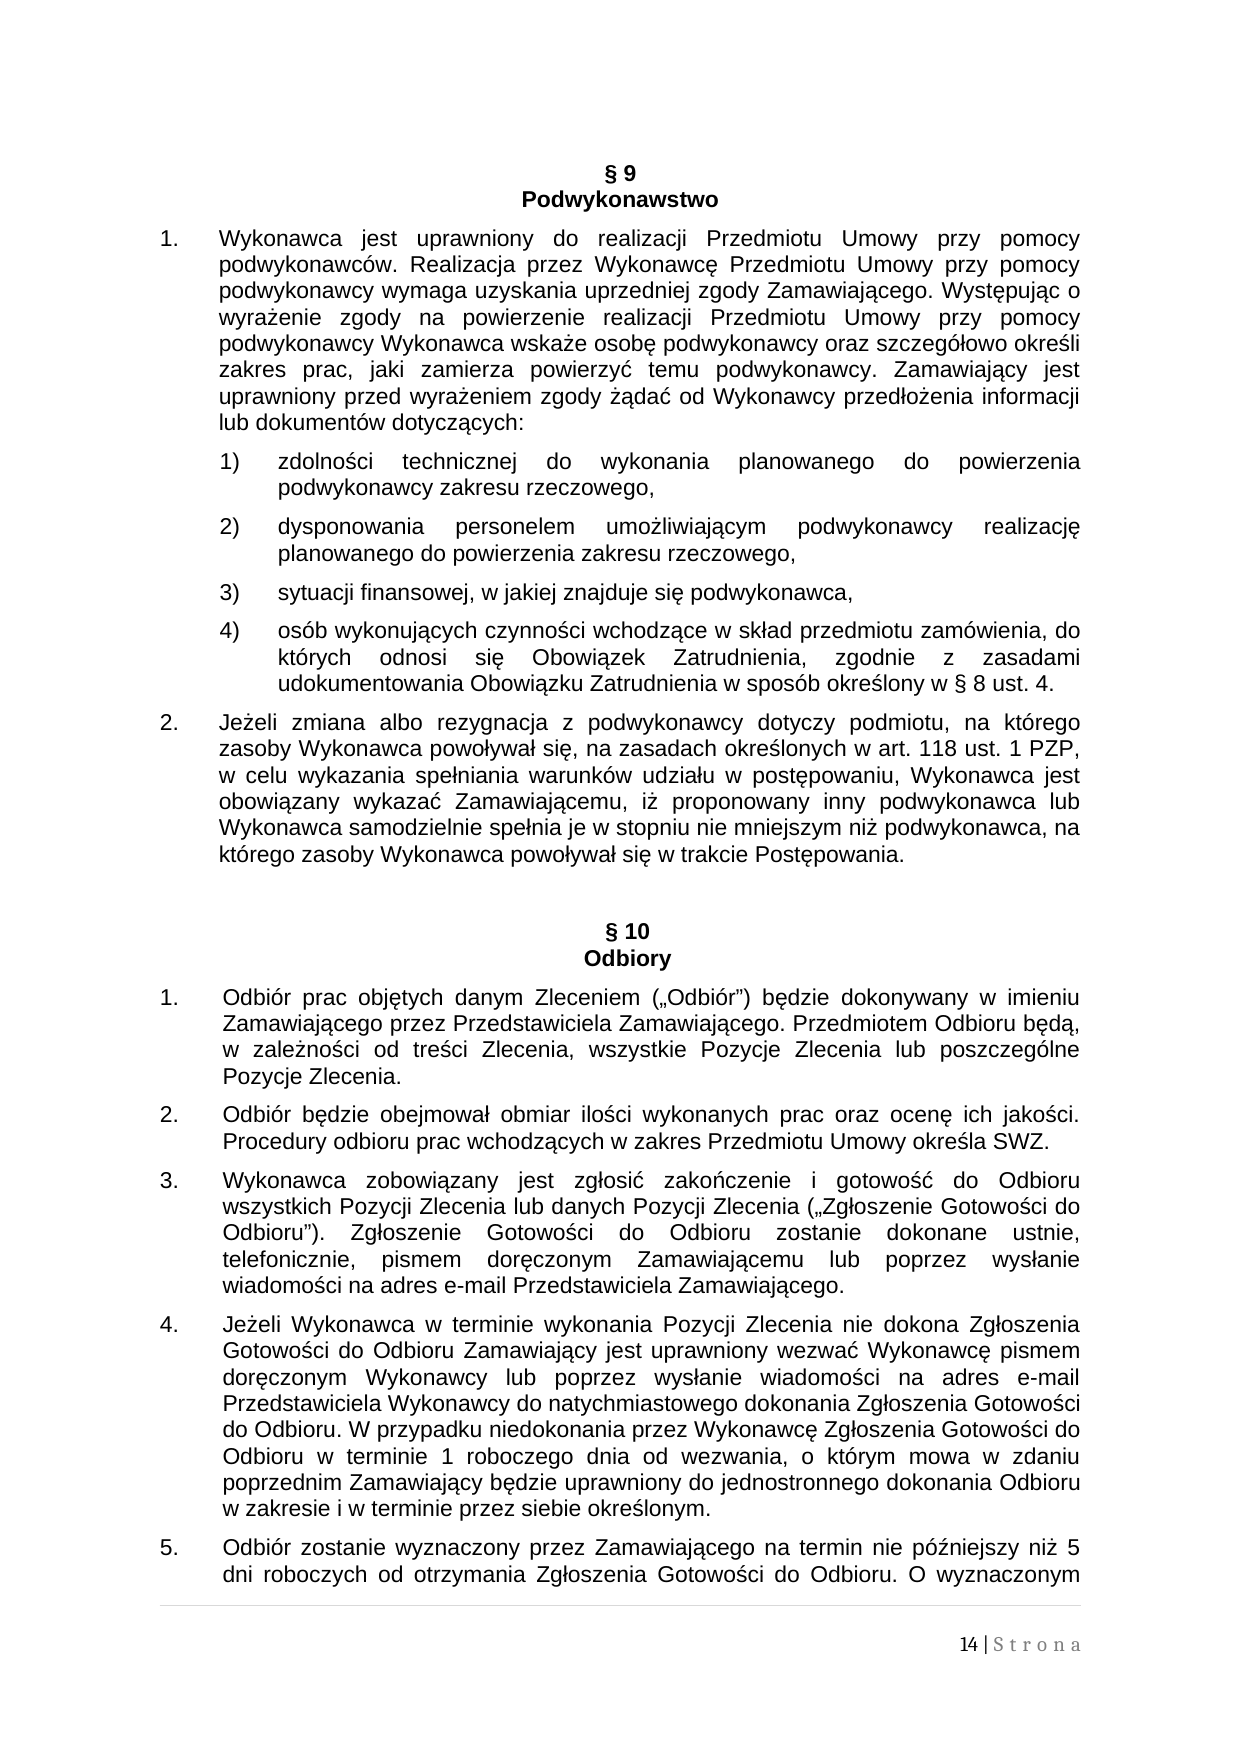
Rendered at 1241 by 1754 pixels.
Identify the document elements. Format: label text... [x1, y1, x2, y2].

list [159, 1534, 1081, 1587]
list Jeżeli Wykonawca w terminie wykonania Pozycji Zlecenia nie dokona Zgłoszenia Gotowości do Odbioru Zamawiający jest uprawniony wezwać Wykonawcę pismem doręczonym Wykonawcy lub poprzez wysłanie wiadomości na adres e-mail Przedstawiciela Wykonawcy do natychmiastowego dokonania Zgłoszenia Gotowości do Odbioru. W przypadku niedokonania przez Wykonawcę Zgłoszenia Gotowości do Odbioru w terminie 1 roboczego dnia od wezwania, o którym mowa w zdaniu poprzednim Zamawiający będzie uprawniony do jednostronnego dokonania Odbioru w zakresie i w terminie przez siebie określonym. [159, 1311, 1081, 1522]
list Jeżeli zmiana albo rezygnacja z podwykonawcy dotyczy podmiotu, na którego zasoby Wykonawca powoływał się, na zasadach określonych w art. 118 ust. 1 PZP, w celu wykazania spełniania warunków udziału w postępowaniu, Wykonawca jest obowiązany wykazać Zamawiającemu, iż proponowany inny podwykonawca lub Wykonawca samodzielnie spełnia je w stopniu nie mniejszym niż podwykonawca, na którego zasoby Wykonawca powoływał się w trakcie Postępowania. [159, 709, 1081, 867]
list Odbiór będzie obejmował obmiar ilości wykonanych prac oraz ocenę ich jakości. Procedury odbioru prac wchodzących w zakres Przedmiotu Umowy określa SWZ. [159, 1101, 1081, 1154]
text 2) dysponowania personelem umożliwiającym podwykonawcy realizację planowanego do powierzenia zakresu rzeczowego, [219, 513, 1081, 566]
text 3) sytuacji finansowej, w jakiej znajduje się podwykonawca, [219, 578, 1081, 605]
text 4) osób wykonujących czynności wchodzące w skład przedmiotu zamówienia, do których odnosi się Obowiązek Zatrudnienia, zgodnie z zasadami udokumentowania Obowiązku Zatrudnienia w sposób określony w § 8 ust. 4. [219, 617, 1081, 696]
list Wykonawca zobowiązany jest zgłosić zakończenie i gotowość do Odbioru wszystkich Pozycji Zlecenia lub danych Pozycji Zlecenia („Zgłoszenie Gotowości do Odbioru”). Zgłoszenie Gotowości do Odbioru zostanie dokonane ustnie, telefonicznie, pismem doręczonym Zamawiającemu lub poprzez wysłanie wiadomości na adres e-mail Przedstawiciela Zamawiającego. [159, 1167, 1081, 1298]
list Odbiór prac objętych danym Zleceniem („Odbiór”) będzie dokonywany w imieniu Zamawiającego przez Przedstawiciela Zamawiającego. Przedmiotem Odbioru będą, w zależności od treści Zlecenia, wszystkie Pozycje Zlecenia lub poszczególne Pozycje Zlecenia. [159, 983, 1081, 1089]
text § 10 Odbiory [174, 918, 1081, 971]
list Wykonawca jest uprawniony do realizacji Przedmiotu Umowy przy pomocy podwykonawców. Realizacja przez Wykonawcę Przedmiotu Umowy przy pomocy podwykonawcy wymaga uzyskania uprzedniej zgody Zamawiającego. Występując o wyrażenie zgody na powierzenie realizacji Przedmiotu Umowy przy pomocy podwykonawcy Wykonawca wskaże osobę podwykonawcy oraz szczegółowo określi zakres prac, jaki zamierza powierzyć temu podwykonawcy. Zamawiający jest uprawniony przed wyrażeniem zgody żądać od Wykonawcy przedłożenia informacji lub dokumentów dotyczących: [159, 225, 1081, 436]
text 1) zdolności technicznej do wykonania planowanego do powierzenia podwykonawcy zakresu rzeczowego, [219, 448, 1081, 501]
text § 9 Podwykonawstwo [159, 159, 1081, 212]
